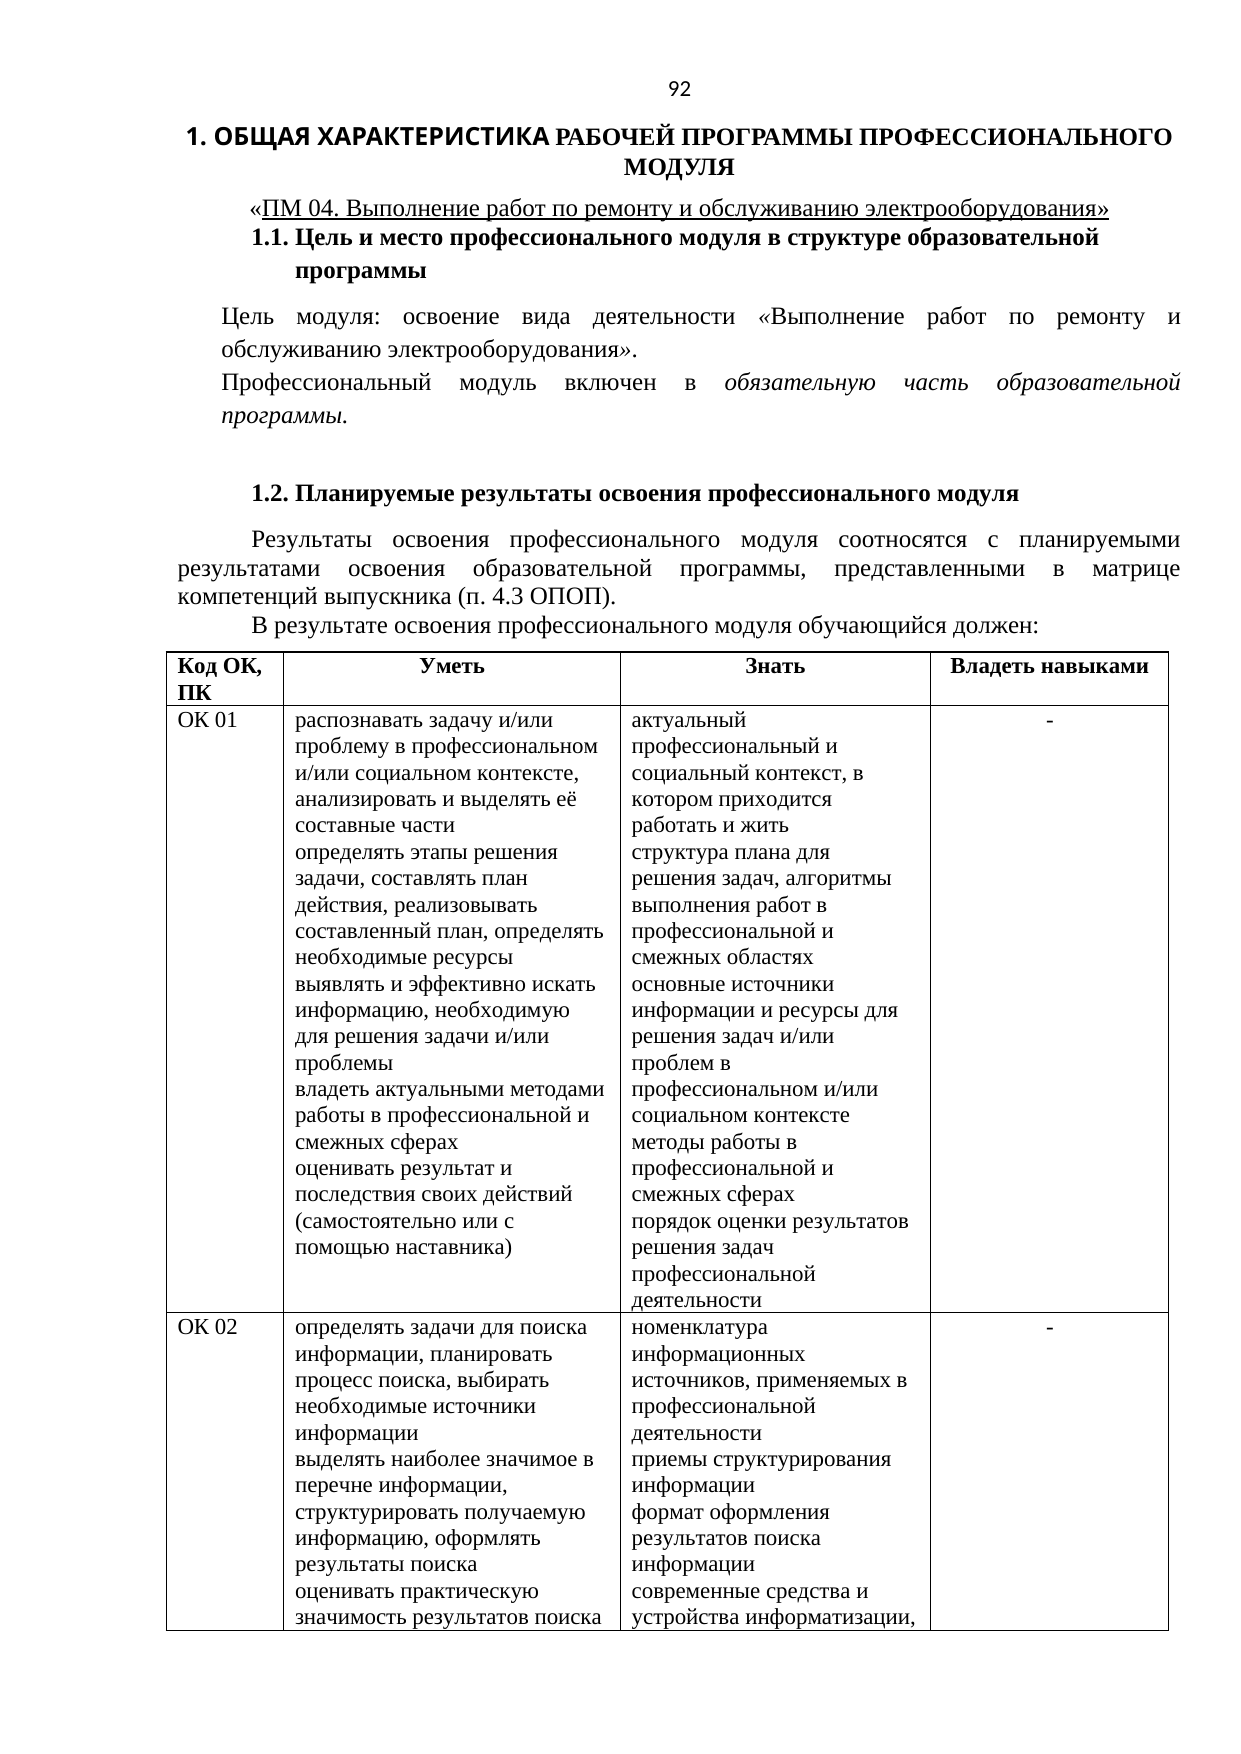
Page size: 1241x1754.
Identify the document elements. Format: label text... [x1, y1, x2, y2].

table_cell распознавать задачу и/или проблему в профессиональном и/или социальном контексте, анализировать и выделять её составные части определять этапы решения задачи, составлять план действия, реализовывать составленный план, определять необходимые ресурсы выявлять и эффективно искать информацию, необходимую для решения задачи и/или проблемы владеть актуальными методами работы в профессиональной и смежных сферах оценивать результат и последствия своих действий (самостоятельно или с помощью наставника) [284, 706, 620, 1312]
text 1. Общая характеристика РАБОЧЕЙ ПРОГРАММЫ ПРОФЕССИОНАЛЬНОГО МОДУЛЯ [177, 118, 1181, 181]
table_cell ОК 02 [167, 1313, 283, 1629]
list Профессиональный модуль включен в обязательную часть образовательной программы. [221, 367, 1181, 428]
text Результаты освоения профессионального модуля соотносятся с планируемыми результатами освоения образовательной программы, представленными в матрице компетенций выпускника (п. 4.3 ОПОП). [177, 524, 1181, 610]
table_header Владеть навыками [931, 653, 1168, 705]
table_header Код ОК, ПК [167, 653, 283, 705]
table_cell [621, 1313, 930, 1629]
table_header Знать [621, 653, 930, 705]
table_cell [284, 1313, 620, 1629]
table_cell ОК 01 [167, 706, 283, 1312]
list Планируемые результаты освоения профессионального модуля [251, 478, 1181, 507]
table_header Уметь [284, 653, 620, 705]
table_cell - [931, 706, 1168, 1312]
list Цель модуля: освоение вида деятельности «Выполнение работ по ремонту и обслуживанию электрооборудования». [221, 301, 1181, 362]
table_cell актуальный профессиональный и социальный контекст, в котором приходится работать и жить структура плана для решения задач, алгоритмы выполнения работ в профессиональной и смежных областях основные источники информации и ресурсы для решения задач и/или проблем в профессиональном и/или социальном контексте методы работы в профессиональной и смежных сферах порядок оценки результатов решения задач профессиональной деятельности [621, 706, 930, 1312]
table_cell - [931, 1313, 1168, 1629]
text «ПМ 04. Выполнение работ по ремонту и обслуживанию электрооборудования» [177, 193, 1181, 222]
list Цель и место профессионального модуля в структуре образовательной программы [251, 222, 1181, 284]
text В результате освоения профессионального модуля обучающийся должен: [177, 610, 1181, 639]
